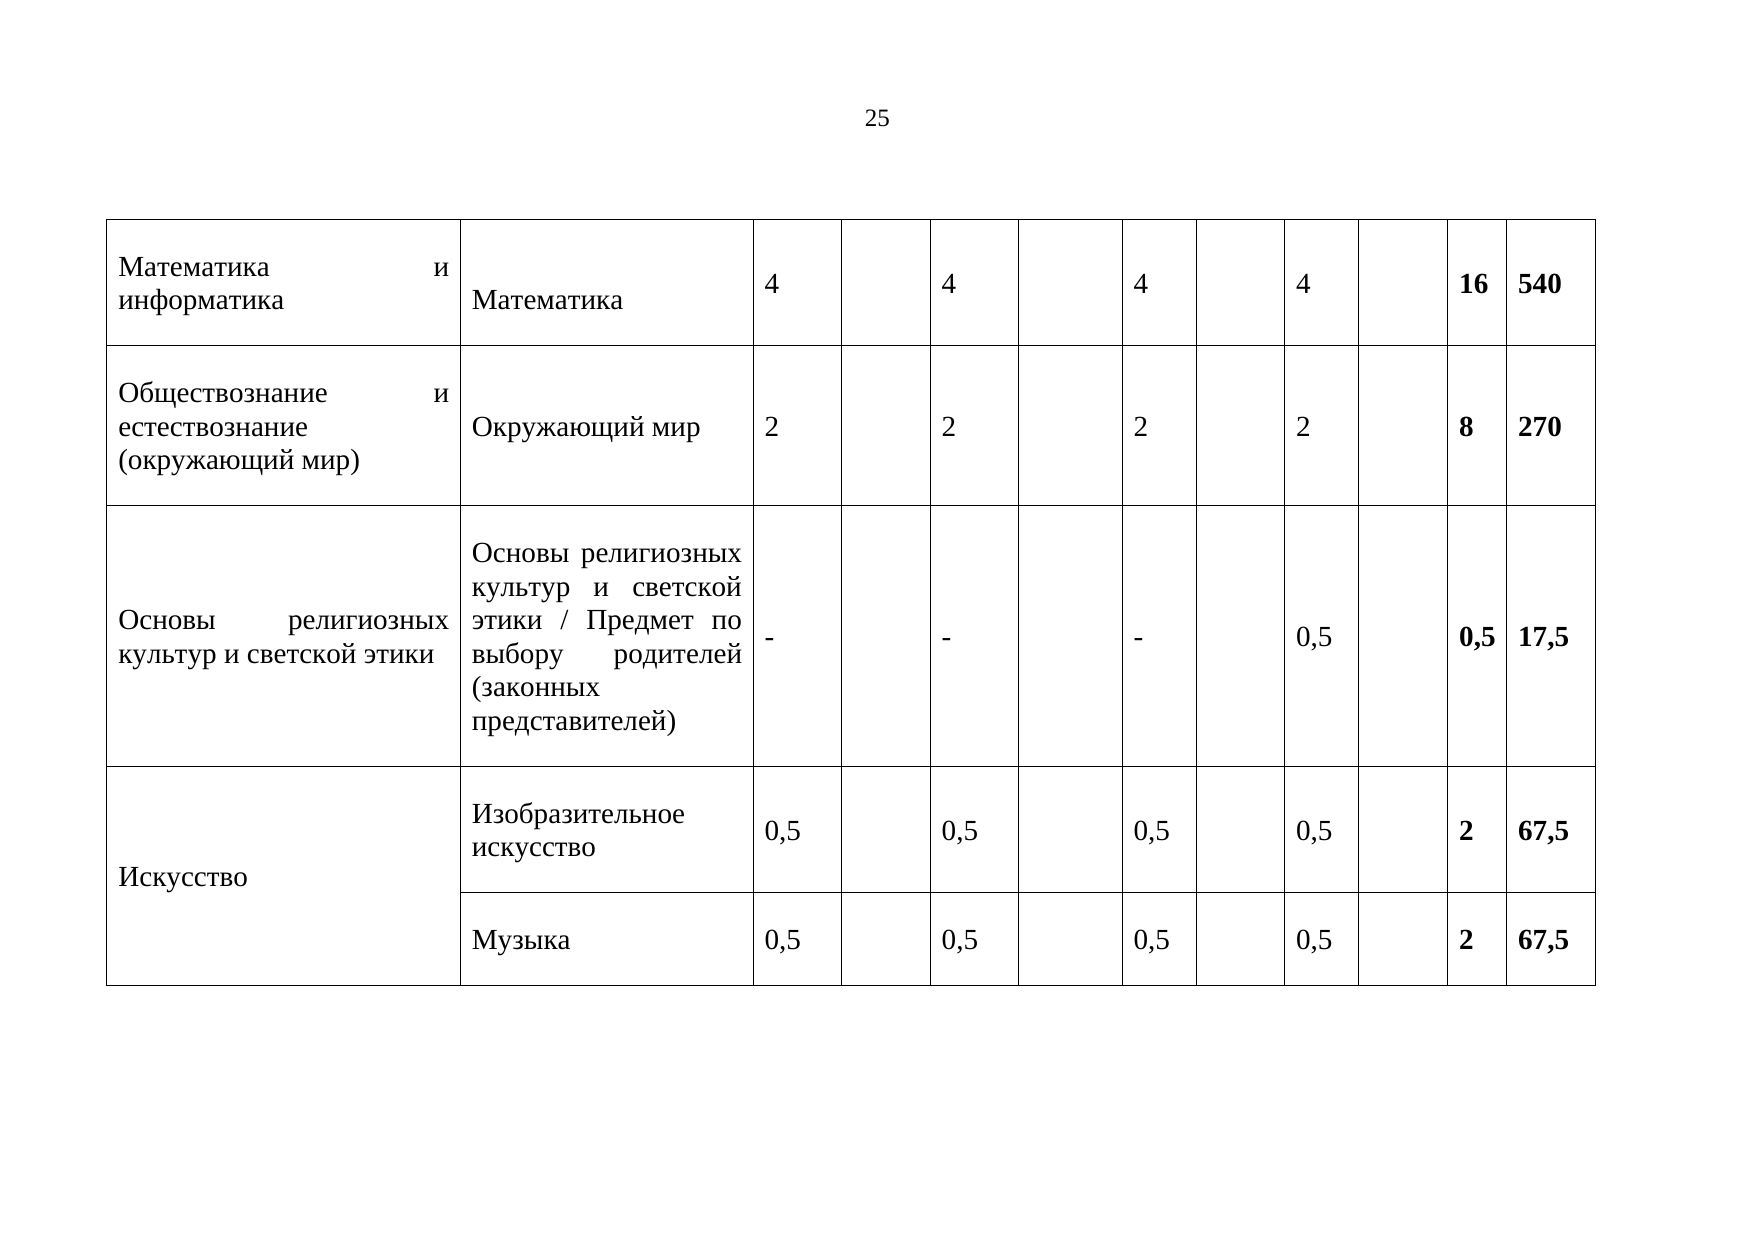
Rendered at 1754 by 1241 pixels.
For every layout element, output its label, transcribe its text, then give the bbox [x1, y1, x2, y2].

table_cell [842, 506, 930, 766]
table_cell 2 [754, 346, 841, 505]
table_cell 0,5 [1123, 893, 1196, 985]
table_cell 0,5 [1285, 767, 1358, 892]
table_cell 2 [1448, 767, 1506, 892]
table_cell Окружающий мир [461, 346, 753, 505]
table_cell 0,5 [1285, 893, 1358, 985]
table_cell Обществознание и естествознание (окружающий мир) [107, 346, 460, 505]
table_cell 4 [754, 220, 841, 345]
table_cell - [931, 506, 1018, 766]
table_cell 0,5 [931, 767, 1018, 892]
table_cell - [754, 506, 841, 766]
table_cell 0,5 [754, 893, 841, 985]
table_cell 270 [1507, 346, 1595, 505]
table_cell 2 [1123, 346, 1196, 505]
table_cell [1359, 506, 1447, 766]
table_cell [1019, 893, 1122, 985]
table_cell 2 [1448, 893, 1506, 985]
table_cell [1019, 346, 1122, 505]
table_cell [1019, 767, 1122, 892]
table_cell [842, 220, 930, 345]
table_cell 0,5 [1285, 506, 1358, 766]
table_cell [1359, 346, 1447, 505]
table_cell Изобразительное искусство [461, 767, 753, 892]
table_cell 67,5 [1507, 767, 1595, 892]
table_cell 0,5 [931, 893, 1018, 985]
table_cell [1197, 220, 1284, 345]
table_cell Основы религиозных культур и светской этики [107, 506, 460, 766]
table_cell [1359, 220, 1447, 345]
table_cell Основы религиозных культур и светской этики / Предмет по выбору родителей (законных представителей) [461, 506, 753, 766]
table_cell Математика [461, 220, 753, 345]
table_cell 0,5 [1123, 767, 1196, 892]
table_cell [842, 346, 930, 505]
table_cell [842, 893, 930, 985]
table_cell 2 [1285, 346, 1358, 505]
table_cell 4 [1123, 220, 1196, 345]
table_cell - [1123, 506, 1196, 766]
table_cell 67,5 [1507, 893, 1595, 985]
table_cell [1197, 767, 1284, 892]
table_cell 4 [1285, 220, 1358, 345]
table_cell Музыка [461, 893, 753, 985]
table_cell 540 [1507, 220, 1595, 345]
table_cell [1019, 506, 1122, 766]
table_cell 17,5 [1507, 506, 1595, 766]
table_cell [1197, 506, 1284, 766]
table_cell 16 [1448, 220, 1506, 345]
table_cell [1197, 346, 1284, 505]
table_cell 0,5 [754, 767, 841, 892]
table_cell 4 [931, 220, 1018, 345]
table_cell 8 [1448, 346, 1506, 505]
table_cell [1197, 893, 1284, 985]
table_cell [1359, 767, 1447, 892]
table_cell Искусство [107, 767, 460, 985]
table_cell 0,5 [1448, 506, 1506, 766]
table_cell 2 [931, 346, 1018, 505]
table_cell Математика и информатика [107, 220, 460, 345]
table_cell [1359, 893, 1447, 985]
table_cell [1019, 220, 1122, 345]
table_cell [842, 767, 930, 892]
